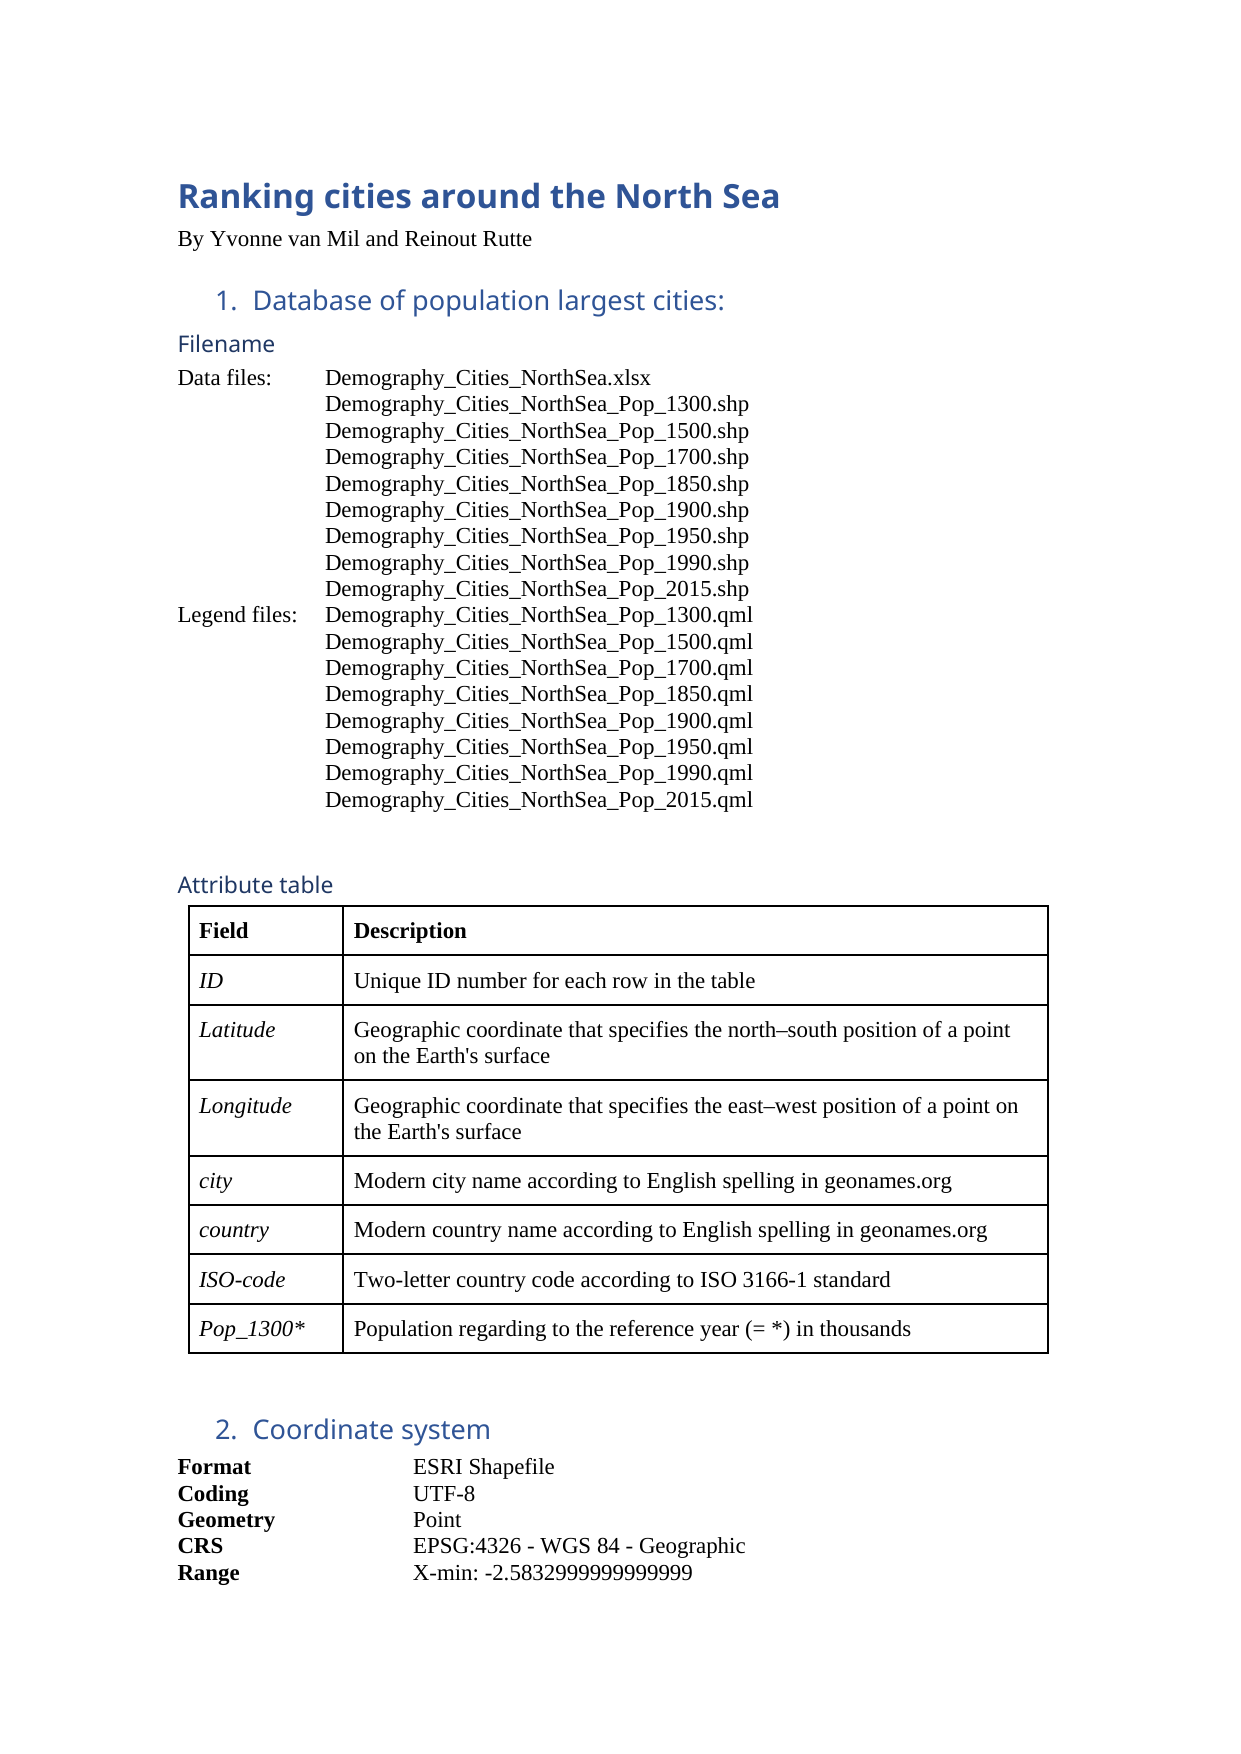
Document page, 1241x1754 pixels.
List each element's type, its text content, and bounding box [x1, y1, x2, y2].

table_cell country [190, 1206, 342, 1253]
table_cell Latitude [190, 1006, 342, 1079]
text Coding UTF-8 [177, 1479, 1063, 1506]
text Demography_Cities_NorthSea_Pop_1900.qml [177, 707, 1063, 733]
text Demography_Cities_NorthSea_Pop_2015.shp [177, 575, 1063, 601]
subtitle Ranking cities around the North Sea [177, 173, 1063, 218]
text Demography_Cities_NorthSea_Pop_1950.qml [177, 733, 1063, 759]
text Demography_Cities_NorthSea_Pop_1990.qml [177, 759, 1063, 786]
table_cell Pop_1300* [190, 1305, 342, 1352]
text Demography_Cities_NorthSea_Pop_1990.shp [177, 549, 1063, 575]
subtitle Coordinate system [215, 1411, 1063, 1448]
table_cell ID [190, 956, 342, 1003]
text Demography_Cities_NorthSea_Pop_1850.shp [177, 469, 1063, 496]
table_cell Unique ID number for each row in the table [344, 956, 1047, 1003]
table_cell Modern city name according to English spelling in geonames.org [344, 1157, 1047, 1204]
text Demography_Cities_NorthSea_Pop_1300.shp [251, 391, 1063, 417]
table_cell Modern country name according to English spelling in geonames.org [344, 1206, 1047, 1253]
subtitle Database of population largest cities: [215, 282, 1063, 318]
text Format ESRI Shapefile [177, 1453, 1063, 1479]
text Demography_Cities_NorthSea_Pop_1850.qml [177, 680, 1063, 707]
text Demography_Cities_NorthSea_Pop_1500.shp [177, 417, 1063, 443]
subtitle Attribute table [177, 869, 1063, 900]
table_cell Two-letter country code according to ISO 3166-1 standard [344, 1255, 1047, 1303]
text Demography_Cities_NorthSea_Pop_1950.shp [177, 522, 1063, 549]
text Demography_Cities_NorthSea_Pop_1900.shp [177, 496, 1063, 522]
text Demography_Cities_NorthSea_Pop_1500.qml [251, 628, 1063, 654]
text Data files: Demography_Cities_NorthSea.xlsx [177, 364, 1063, 391]
text By Yvonne van Mil and Reinout Rutte [177, 225, 1063, 251]
table_cell city [190, 1157, 342, 1204]
text Demography_Cities_NorthSea_Pop_2015.qml [177, 786, 1063, 812]
text Demography_Cities_NorthSea_Pop_1700.shp [177, 443, 1063, 469]
table_header Description [344, 907, 1047, 954]
text Range X-min: -2.5832999999999999 [177, 1559, 1063, 1585]
text CRS EPSG:4326 - WGS 84 - Geographic [177, 1532, 1063, 1559]
text Demography_Cities_NorthSea_Pop_1700.qml [177, 654, 1063, 680]
subtitle Filename [177, 328, 1063, 359]
text Legend files: Demography_Cities_NorthSea_Pop_1300.qml [177, 601, 1063, 628]
table_cell Population regarding to the reference year (= *) in thousands [344, 1305, 1047, 1352]
text Geometry Point [177, 1506, 1063, 1532]
table_cell Longitude [190, 1081, 342, 1155]
table_cell Geographic coordinate that specifies the east–west position of a point on the Earth's surface [344, 1081, 1047, 1155]
table_cell ISO-code [190, 1255, 342, 1303]
table_cell Geographic coordinate that specifies the north–south position of a point on the Earth's surface [344, 1006, 1047, 1079]
table_header Field [190, 907, 342, 954]
